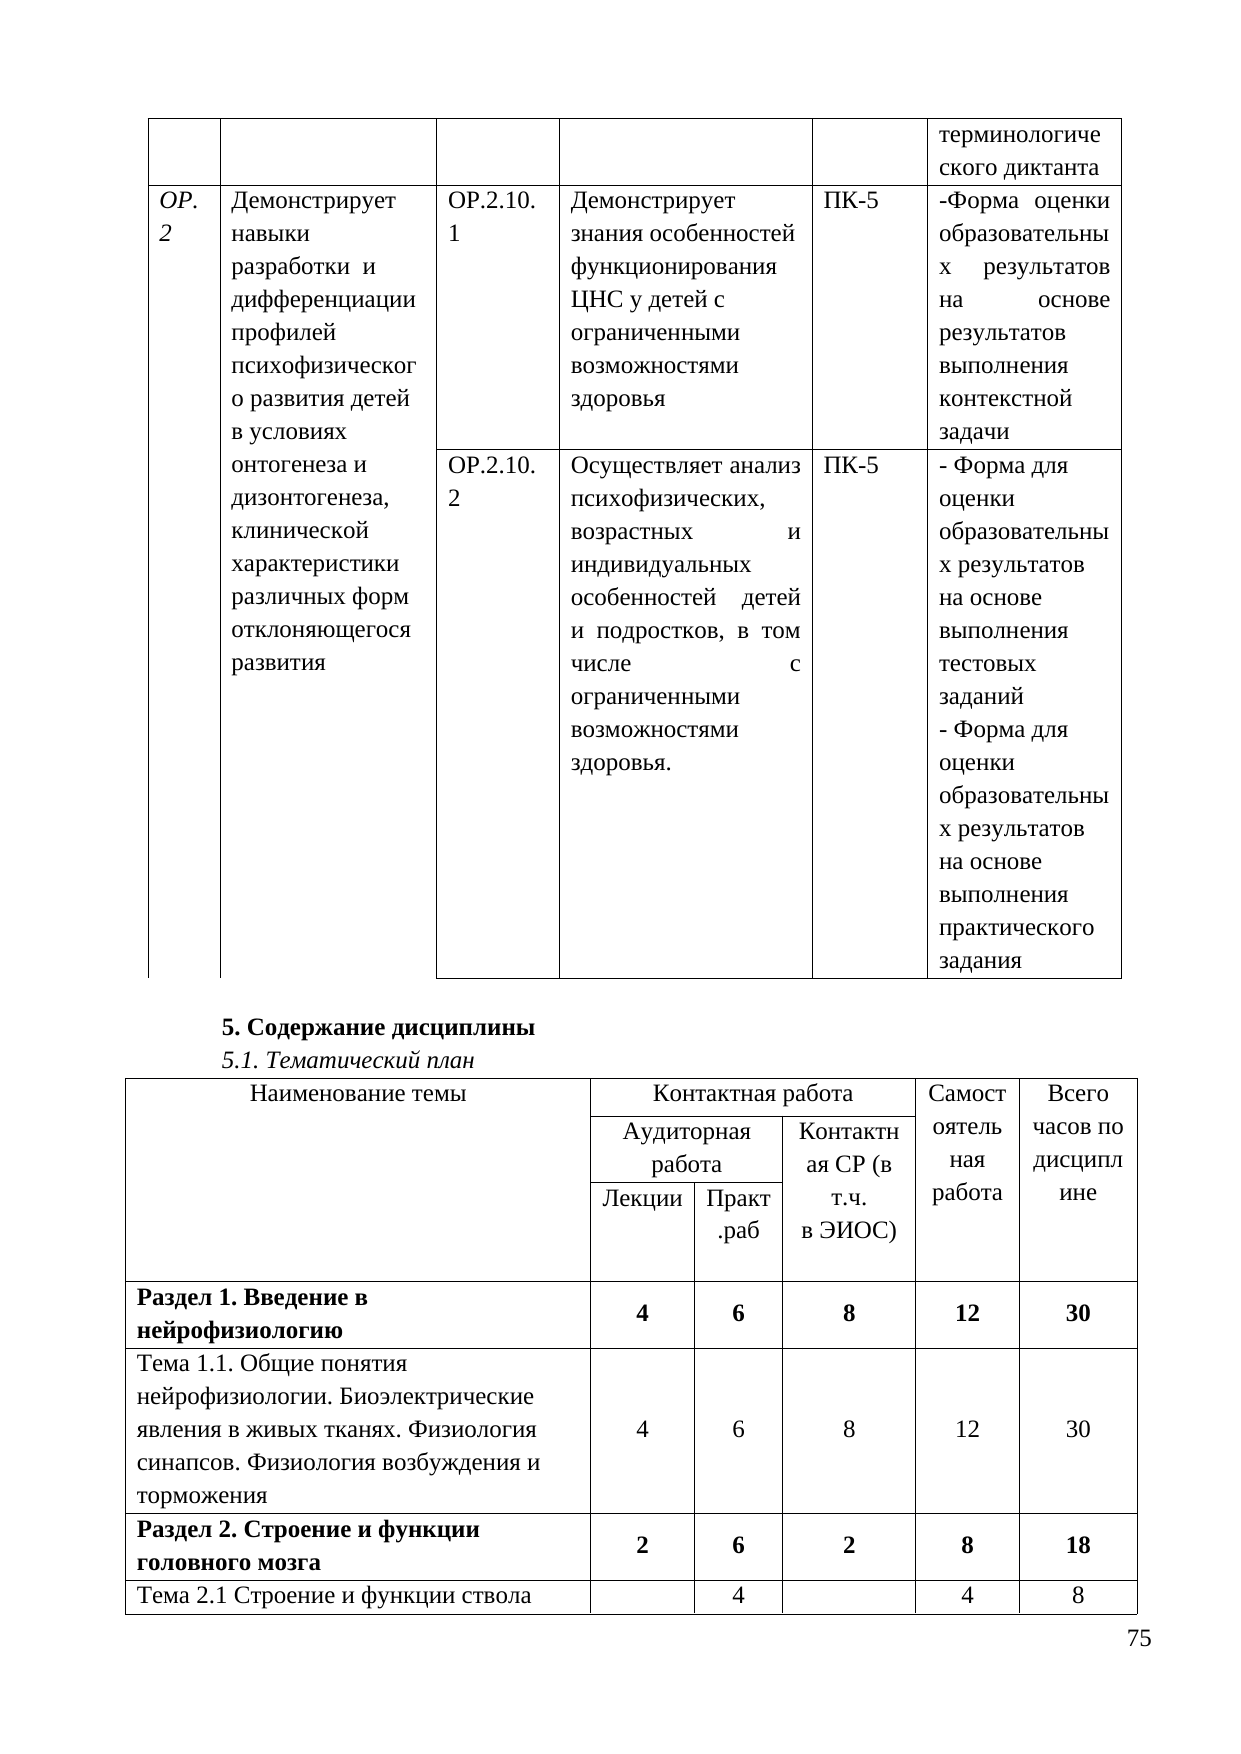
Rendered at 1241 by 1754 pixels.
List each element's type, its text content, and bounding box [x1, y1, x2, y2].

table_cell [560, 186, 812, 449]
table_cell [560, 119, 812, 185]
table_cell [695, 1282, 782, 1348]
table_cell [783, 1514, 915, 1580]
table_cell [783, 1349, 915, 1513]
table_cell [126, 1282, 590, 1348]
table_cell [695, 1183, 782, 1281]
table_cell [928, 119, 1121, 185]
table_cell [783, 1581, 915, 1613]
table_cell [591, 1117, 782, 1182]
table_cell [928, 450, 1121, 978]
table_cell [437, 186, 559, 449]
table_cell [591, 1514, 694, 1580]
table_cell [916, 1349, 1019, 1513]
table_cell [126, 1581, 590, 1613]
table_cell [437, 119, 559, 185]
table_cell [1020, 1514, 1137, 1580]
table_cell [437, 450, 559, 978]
text 5.1. Тематический план [148, 1045, 1152, 1073]
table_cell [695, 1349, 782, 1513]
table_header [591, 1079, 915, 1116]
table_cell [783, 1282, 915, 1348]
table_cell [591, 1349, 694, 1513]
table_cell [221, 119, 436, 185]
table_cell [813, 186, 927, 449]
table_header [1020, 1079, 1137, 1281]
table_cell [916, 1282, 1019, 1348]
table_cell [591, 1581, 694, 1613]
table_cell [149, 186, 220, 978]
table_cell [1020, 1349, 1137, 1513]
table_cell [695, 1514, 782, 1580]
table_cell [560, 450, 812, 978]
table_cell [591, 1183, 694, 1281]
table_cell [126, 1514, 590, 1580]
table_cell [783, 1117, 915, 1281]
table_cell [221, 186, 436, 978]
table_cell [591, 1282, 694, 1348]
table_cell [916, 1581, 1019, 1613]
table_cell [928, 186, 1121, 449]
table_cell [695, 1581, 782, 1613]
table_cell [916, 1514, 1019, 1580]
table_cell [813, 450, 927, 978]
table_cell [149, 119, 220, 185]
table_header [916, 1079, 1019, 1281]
text 5. Содержание дисциплины [148, 1012, 1152, 1041]
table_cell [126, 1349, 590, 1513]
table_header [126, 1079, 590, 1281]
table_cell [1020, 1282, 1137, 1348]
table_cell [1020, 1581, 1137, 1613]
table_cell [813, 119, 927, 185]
